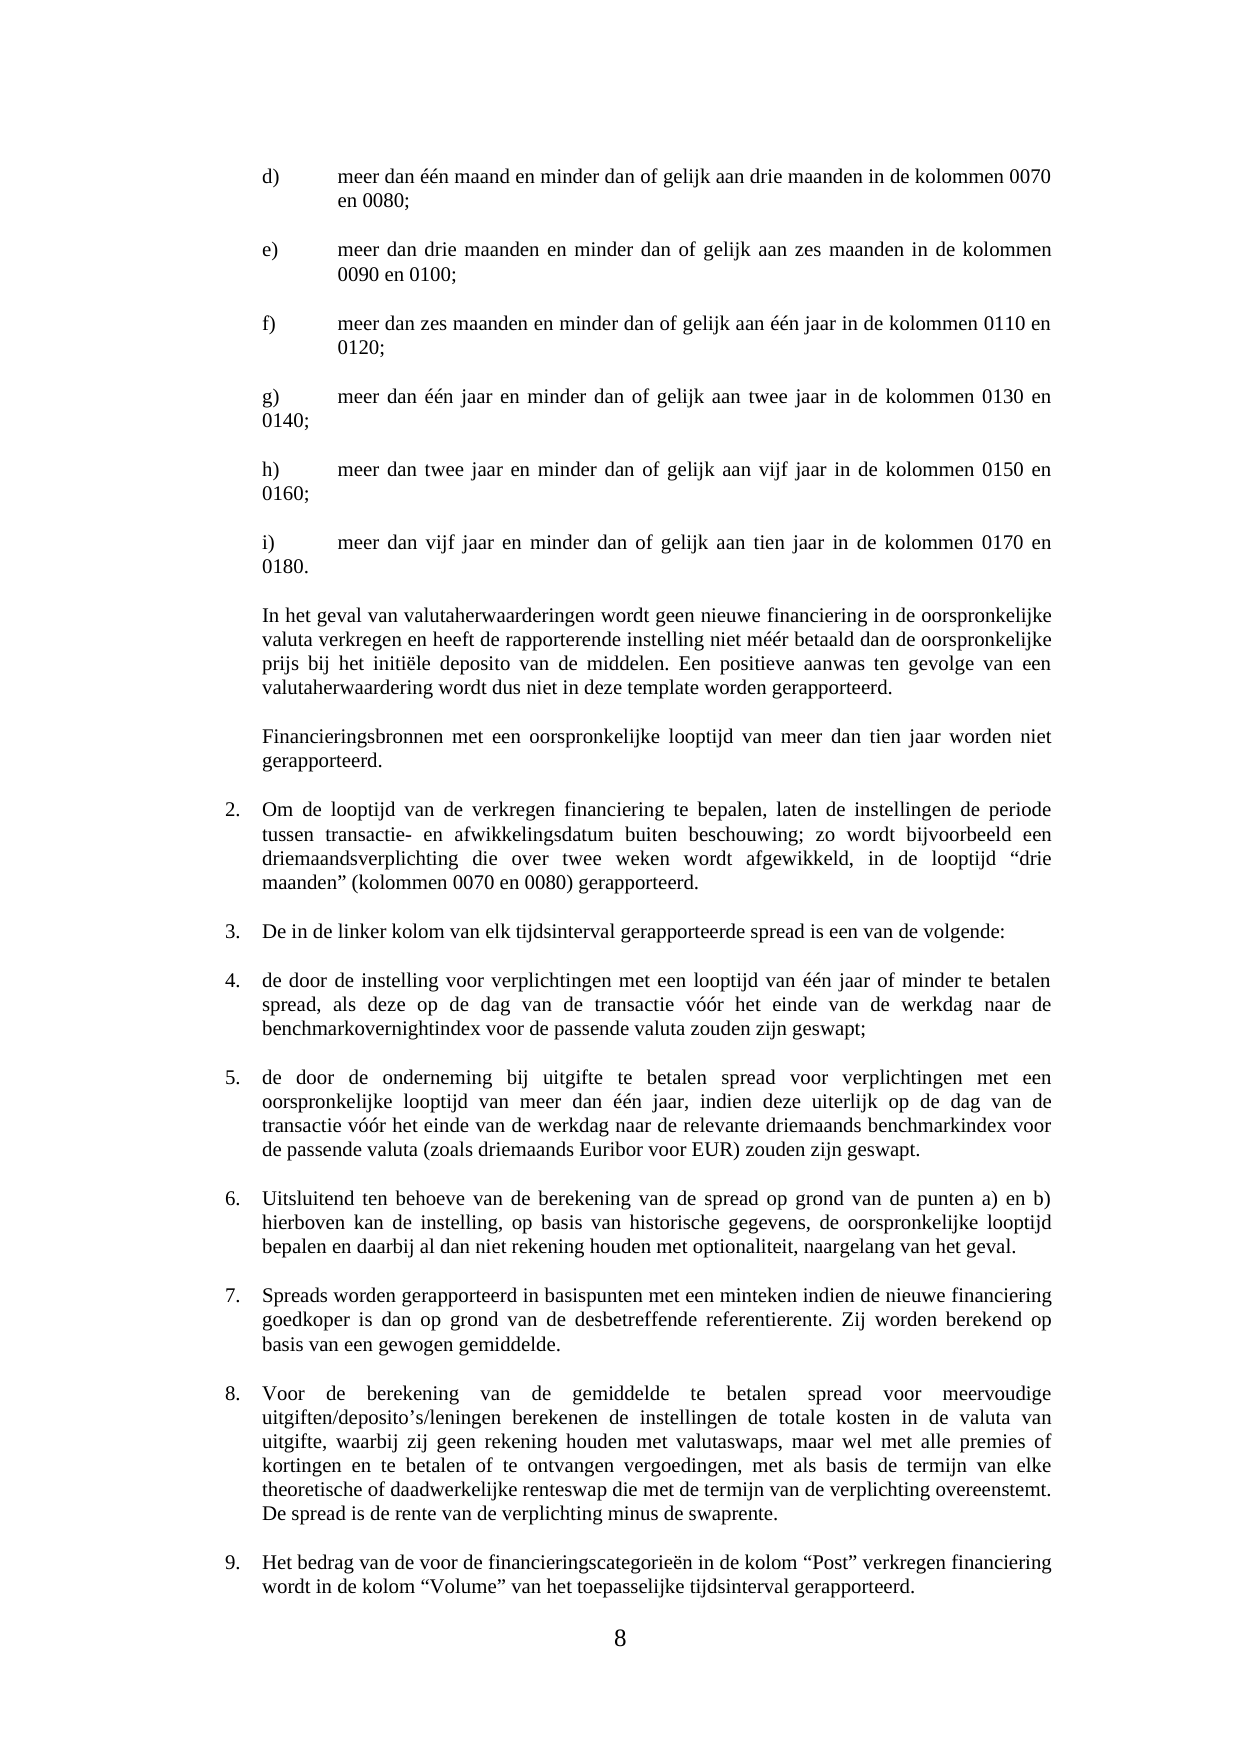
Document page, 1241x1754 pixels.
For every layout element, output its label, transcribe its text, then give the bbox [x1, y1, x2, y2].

list de door de onderneming bij uitgifte te betalen spread voor verplichtingen met een oorspronkelijke looptijd van meer dan één jaar, indien deze uiterlijk op de dag van de transactie vóór het einde van de werkdag naar de relevante driemaands benchmarkindex voor de passende valuta (zoals driemaands Euribor voor EUR) zouden zijn geswapt. [225, 1065, 1053, 1161]
list e) meer dan drie maanden en minder dan of gelijk aan zes maanden in de kolommen 0090 en 0100; [262, 237, 1053, 286]
list Het bedrag van de voor de financieringscategorieën in de kolom “Post” verkregen financiering wordt in de kolom “Volume” van het toepasselijke tijdsinterval gerapporteerd. [225, 1550, 1053, 1598]
list In het geval van valutaherwaarderingen wordt geen nieuwe financiering in de oorspronkelijke valuta verkregen en heeft de rapporterende instelling niet méér betaald dan de oorspronkelijke prijs bij het initiële deposito van de middelen. Een positieve aanwas ten gevolge van een valutaherwaardering wordt dus niet in deze template worden gerapporteerd. [262, 603, 1053, 699]
list f) meer dan zes maanden en minder dan of gelijk aan één jaar in de kolommen 0110 en 0120; [262, 311, 1053, 359]
list g) meer dan één jaar en minder dan of gelijk aan twee jaar in de kolommen 0130 en 0140; [262, 384, 1053, 432]
list h) meer dan twee jaar en minder dan of gelijk aan vijf jaar in de kolommen 0150 en 0160; [262, 457, 1053, 505]
list d) meer dan één maand en minder dan of gelijk aan drie maanden in de kolommen 0070 en 0080; [262, 164, 1053, 212]
list Spreads worden gerapporteerd in basispunten met een minteken indien de nieuwe financiering goedkoper is dan op grond van de desbetreffende referentierente. Zij worden berekend op basis van een gewogen gemiddelde. [225, 1283, 1053, 1356]
list de door de instelling voor verplichtingen met een looptijd van één jaar of minder te betalen spread, als deze op de dag van de transactie vóór het einde van de werkdag naar de benchmarkovernightindex voor de passende valuta zouden zijn geswapt; [225, 968, 1053, 1040]
list Voor de berekening van de gemiddelde te betalen spread voor meervoudige uitgiften/deposito’s/leningen berekenen de instellingen de totale kosten in de valuta van uitgifte, waarbij zij geen rekening houden met valutaswaps, maar wel met alle premies of kortingen en te betalen of te ontvangen vergoedingen, met als basis de termijn van elke theoretische of daadwerkelijke renteswap die met de termijn van de verplichting overeenstemt. De spread is de rente van de verplichting minus de swaprente. [225, 1381, 1053, 1525]
list Om de looptijd van de verkregen financiering te bepalen, laten de instellingen de periode tussen transactie- en afwikkelingsdatum buiten beschouwing; zo wordt bijvoorbeeld een driemaandsverplichting die over twee weken wordt afgewikkeld, in de looptijd “drie maanden” (kolommen 0070 en 0080) gerapporteerd. [225, 797, 1053, 894]
list Uitsluitend ten behoeve van de berekening van de spread op grond van de punten a) en b) hierboven kan de instelling, op basis van historische gegevens, de oorspronkelijke looptijd bepalen en daarbij al dan niet rekening houden met optionaliteit, naargelang van het geval. [225, 1186, 1053, 1258]
list Financieringsbronnen met een oorspronkelijke looptijd van meer dan tien jaar worden niet gerapporteerd. [262, 724, 1053, 772]
list i) meer dan vijf jaar en minder dan of gelijk aan tien jaar in de kolommen 0170 en 0180. [262, 530, 1053, 578]
list De in de linker kolom van elk tijdsinterval gerapporteerde spread is een van de volgende: [225, 919, 1053, 943]
